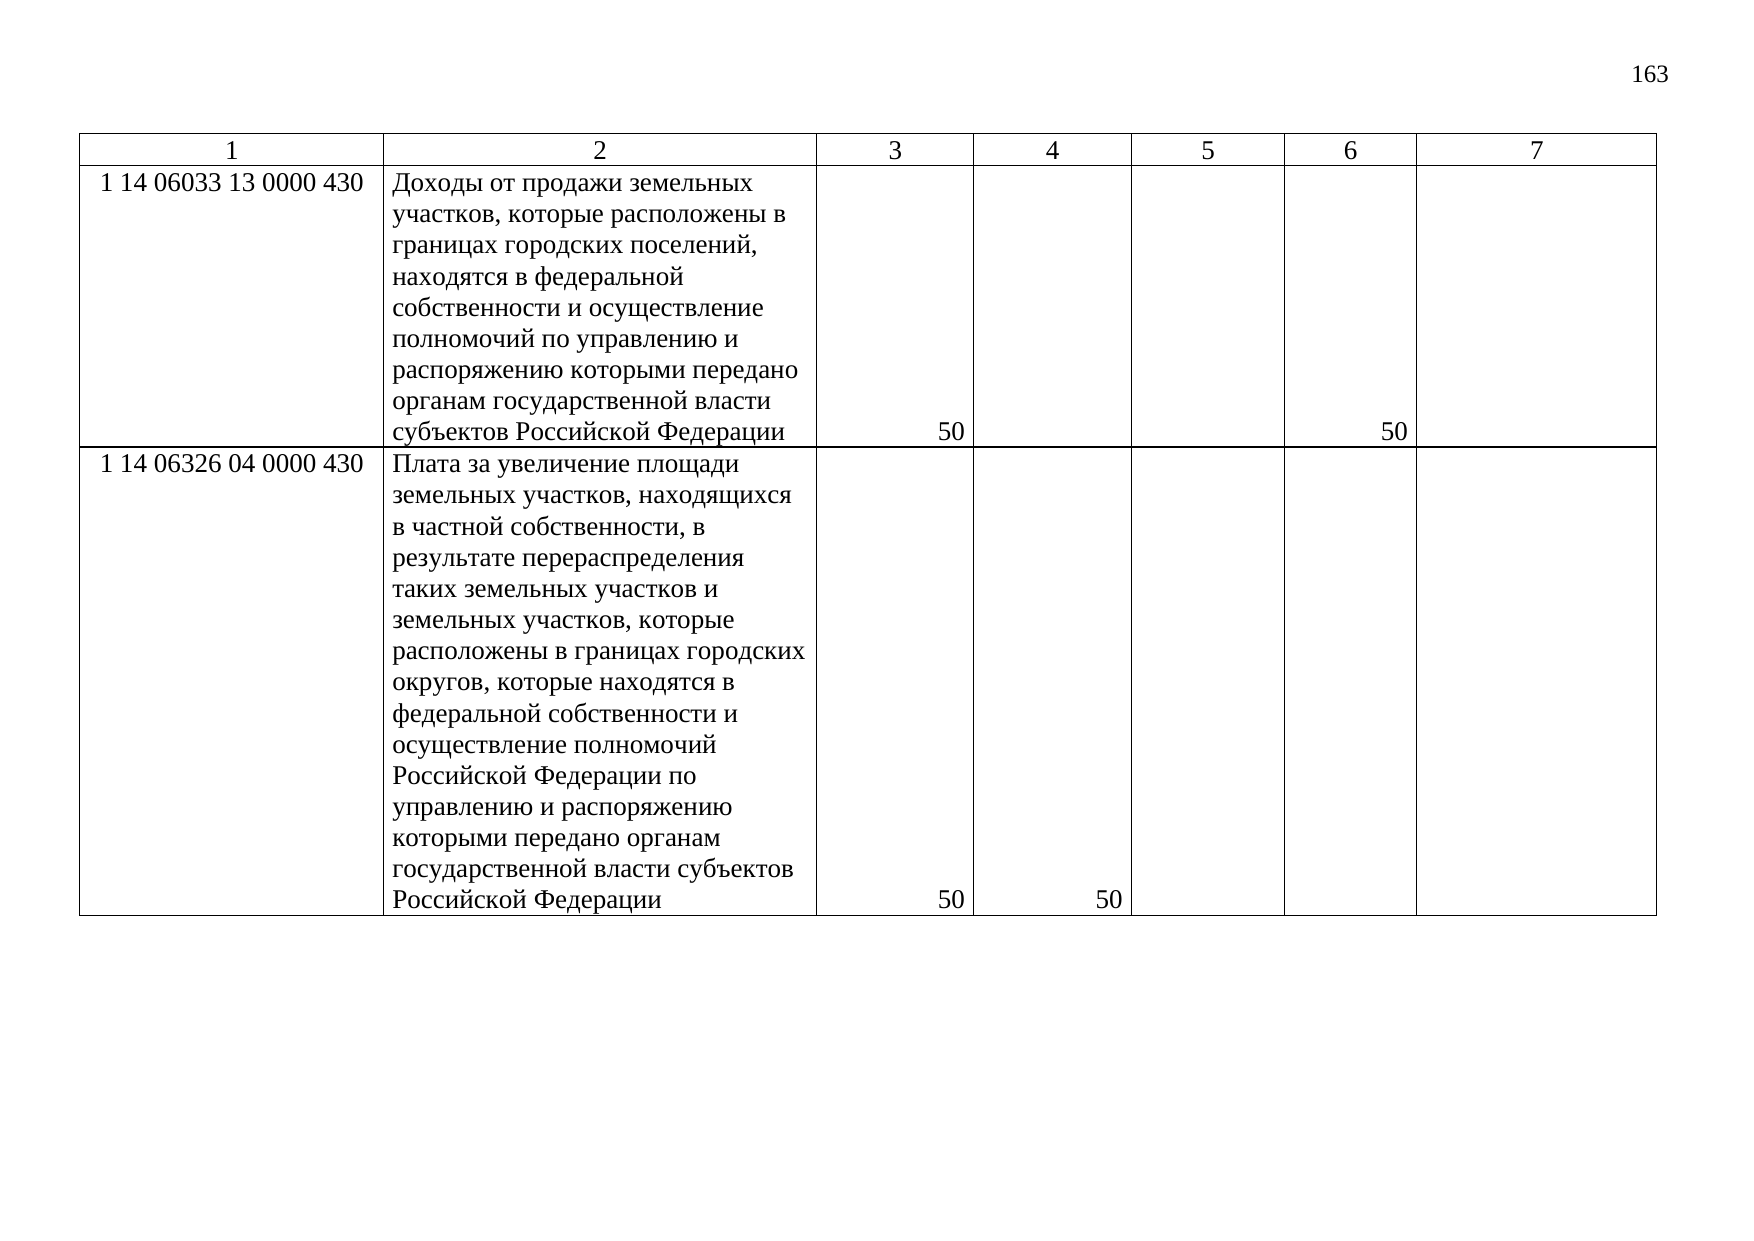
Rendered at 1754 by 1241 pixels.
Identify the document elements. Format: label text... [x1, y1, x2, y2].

table_header 4 [974, 134, 1131, 165]
table_cell [1132, 448, 1284, 915]
table_cell Плата за увеличение площади земельных участков, находящихся в частной собственности, в результате перераспределения таких земельных участков и земельных участков, которые расположены в границах городских округов, которые находятся в федеральной собственности и осуществление полномочий Российской Федерации по управлению и распоряжению которыми передано органам государственной власти субъектов Российской Федерации [384, 448, 816, 915]
table_cell [1417, 166, 1656, 446]
table_cell 1 14 06326 04 0000 430 [80, 448, 383, 915]
table_cell 50 [817, 166, 973, 446]
table_cell 50 [974, 448, 1131, 915]
table_header 3 [817, 134, 973, 165]
table_header 1 [80, 134, 383, 165]
table_header 5 [1132, 134, 1284, 165]
table_cell 50 [1285, 166, 1416, 446]
table_cell [974, 166, 1131, 446]
table_header 6 [1285, 134, 1416, 165]
table_header 2 [384, 134, 816, 165]
table_cell [1285, 448, 1416, 915]
table_cell 1 14 06033 13 0000 430 [80, 166, 383, 446]
table_header 7 [1417, 134, 1656, 165]
table_cell 50 [817, 448, 973, 915]
table_cell [1417, 448, 1656, 915]
table_cell Доходы от продажи земельных участков, которые расположены в границах городских поселений, находятся в федеральной собственности и осуществление полномочий по управлению и распоряжению которыми передано органам государственной власти субъектов Российской Федерации [384, 166, 816, 446]
table_cell [1132, 166, 1284, 446]
